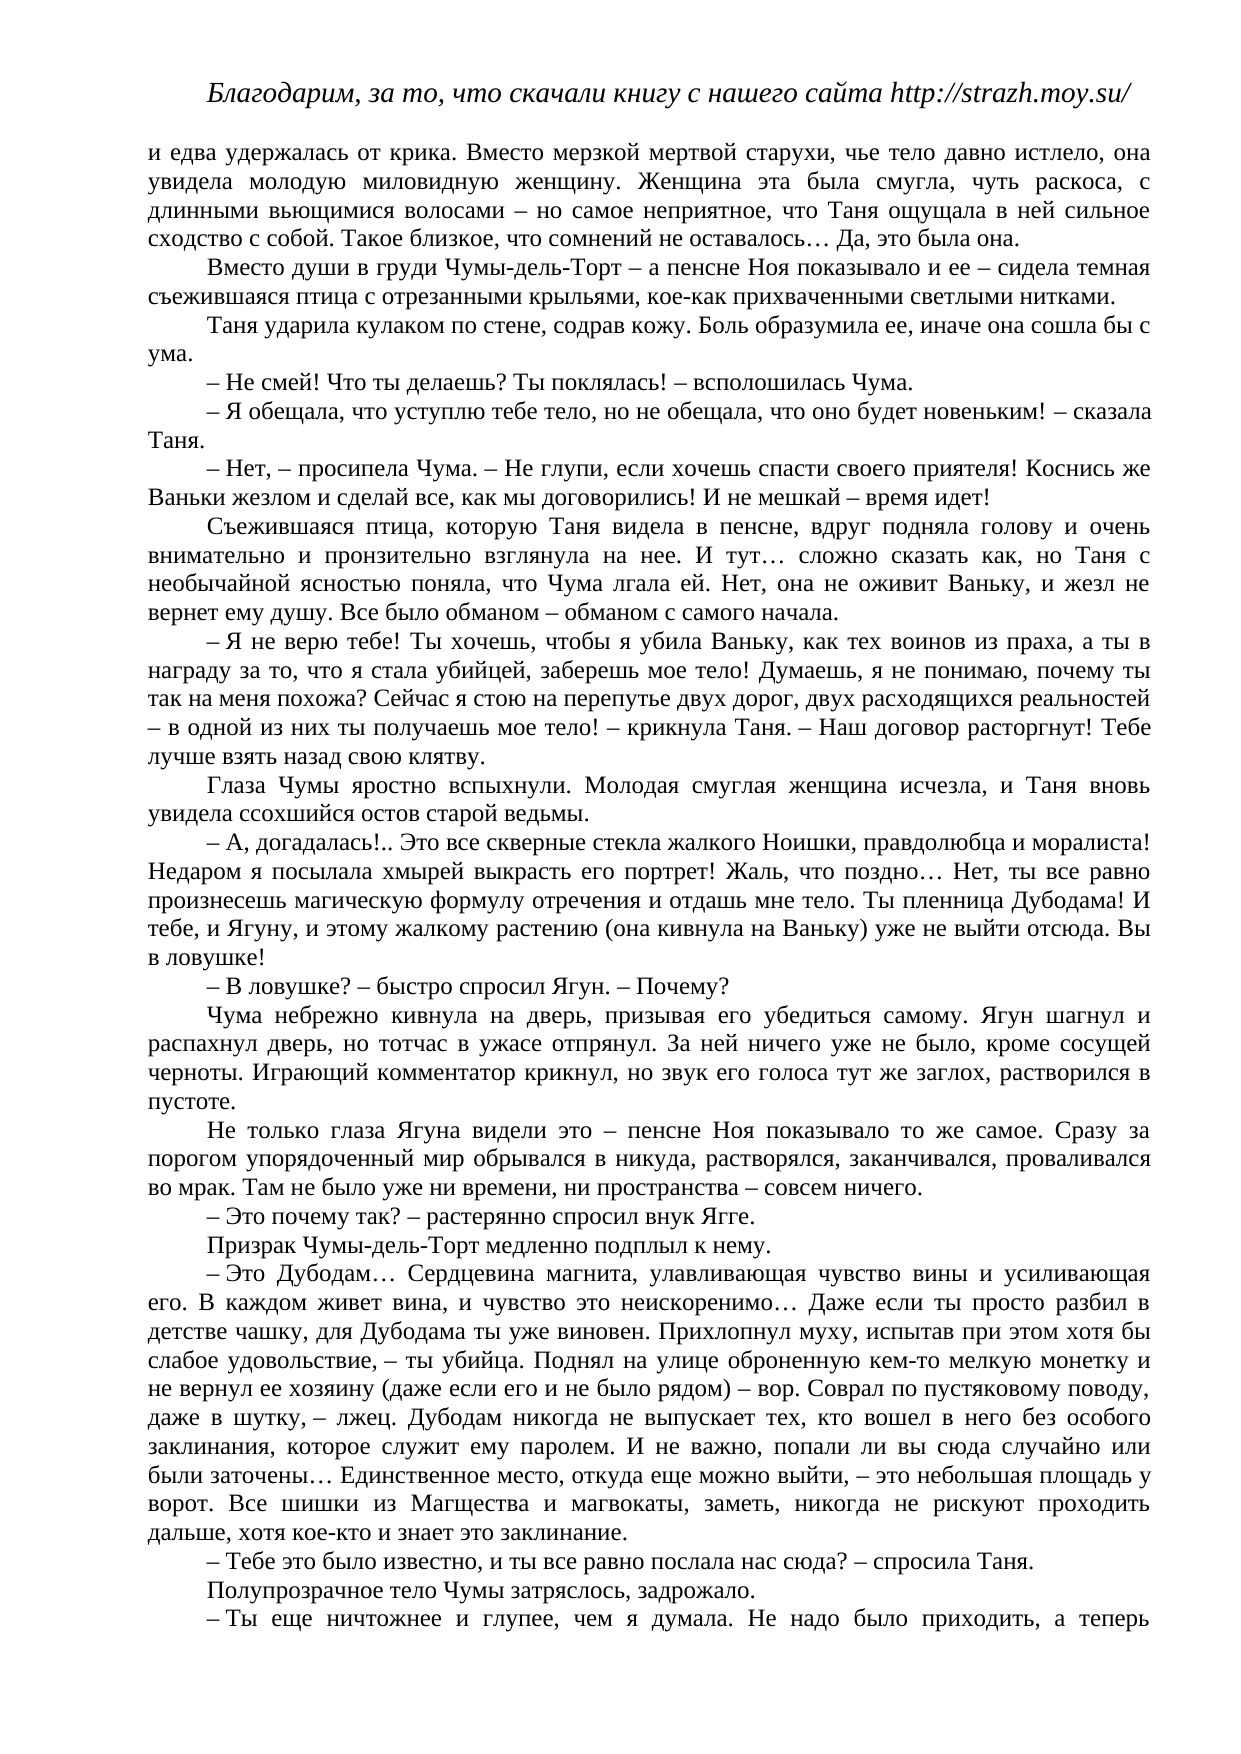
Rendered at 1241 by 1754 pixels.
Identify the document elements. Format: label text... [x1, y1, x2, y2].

text Вместо души в груди Чумы-дель-Торт – а пенсне Ноя показывало и ее – сидела темная съежившаяся птица с отрезанными крыльями, кое-как прихваченными светлыми нитками. [148, 252, 1152, 310]
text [148, 137, 1152, 252]
text – Это почему так? – растерянно спросил внук Ягге. [148, 1201, 1152, 1230]
text – Я обещала, что уступлю тебе тело, но не обещала, что оно будет новеньким! – сказала Таня. [148, 396, 1152, 453]
text Таня ударила кулаком по стене, содрав кожу. Боль образумила ее, иначе она сошла бы с ума. [148, 310, 1152, 367]
text – Не смей! Что ты делаешь? Ты поклялась! – всполошилась Чума. [148, 367, 1152, 396]
text – Я не верю тебе! Ты хочешь, чтобы я убила Ваньку, как тех воинов из праха, а ты в награду за то, что я стала убийцей, заберешь мое тело! Думаешь, я не понимаю, почему ты так на меня похожа? Сейчас я стою на перепутье двух дорог, двух расходящихся реальностей – в одной из них ты получаешь мое тело! – крикнула Таня. – Наш договор расторгнут! Тебе лучше взять назад свою клятву. [148, 626, 1152, 770]
text – Тебе это было известно, и ты все равно послала нас сюда? – спросила Таня. [148, 1546, 1152, 1575]
text Глаза Чумы яростно вспыхнули. Молодая смуглая женщина исчезла, и Таня вновь увидела ссохшийся остов старой ведьмы. [148, 770, 1152, 827]
text – А, догадалась!.. Это все скверные стекла жалкого Ноишки, правдолюбца и моралиста! Недаром я посылала хмырей выкрасть его портрет! Жаль, что поздно… Нет, ты все равно произнесешь магическую формулу отречения и отдашь мне тело. Ты пленница Дубодама! И тебе, и Ягуну, и этому жалкому растению (она кивнула на Ваньку) уже не выйти отсюда. Вы в ловушке! [148, 827, 1152, 971]
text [148, 1603, 1152, 1632]
text Чума небрежно кивнула на дверь, призывая его убедиться самому. Ягун шагнул и распахнул дверь, но тотчас в ужасе отпрянул. За ней ничего уже не было, кроме сосущей черноты. Играющий комментатор крикнул, но звук его голоса тут же заглох, растворился в пустоте. [148, 1000, 1152, 1115]
text Призрак Чумы-дель-Торт медленно подплыл к нему. [148, 1230, 1152, 1258]
text – В ловушке? – быстро спросил Ягун. – Почему? [148, 971, 1152, 1000]
text Не только глаза Ягуна видели это – пенсне Ноя показывало то же самое. Сразу за порогом упорядоченный мир обрывался в никуда, растворялся, заканчивался, проваливался во мрак. Там не было уже ни времени, ни пространства – совсем ничего. [148, 1115, 1152, 1201]
text – Это Дубодам… Сердцевина магнита, улавливающая чувство вины и усиливающая его. В каждом живет вина, и чувство это неискоренимо… Даже если ты просто разбил в детстве чашку, для Дубодама ты уже виновен. Прихлопнул муху, испытав при этом хотя бы слабое удовольствие, – ты убийца. Поднял на улице оброненную кем-то мелкую монетку и не вернул ее хозяину (даже если его и не было рядом) – вор. Соврал по пустяковому поводу, даже в шутку, – лжец. Дубодам никогда не выпускает тех, кто вошел в него без особого заклинания, которое служит ему паролем. И не важно, попали ли вы сюда случайно или были заточены… Единственное место, откуда еще можно выйти, – это небольшая площадь у ворот. Все шишки из Магщества и магвокаты, заметь, никогда не рискуют проходить дальше, хотя кое-кто и знает это заклинание. [148, 1258, 1152, 1546]
text – Нет, – просипела Чума. – Не глупи, если хочешь спасти своего приятеля! Коснись же Ваньки жезлом и сделай все, как мы договорились! И не мешкай – время идет! [148, 453, 1152, 511]
text Съежившаяся птица, которую Таня видела в пенсне, вдруг подняла голову и очень внимательно и пронзительно взглянула на нее. И тут… сложно сказать как, но Таня с необычайной ясностью поняла, что Чума лгала ей. Нет, она не оживит Ваньку, и жезл не вернет ему душу. Все было обманом – обманом с самого начала. [148, 511, 1152, 626]
text Полупрозрачное тело Чумы затряслось, задрожало. [148, 1575, 1152, 1603]
